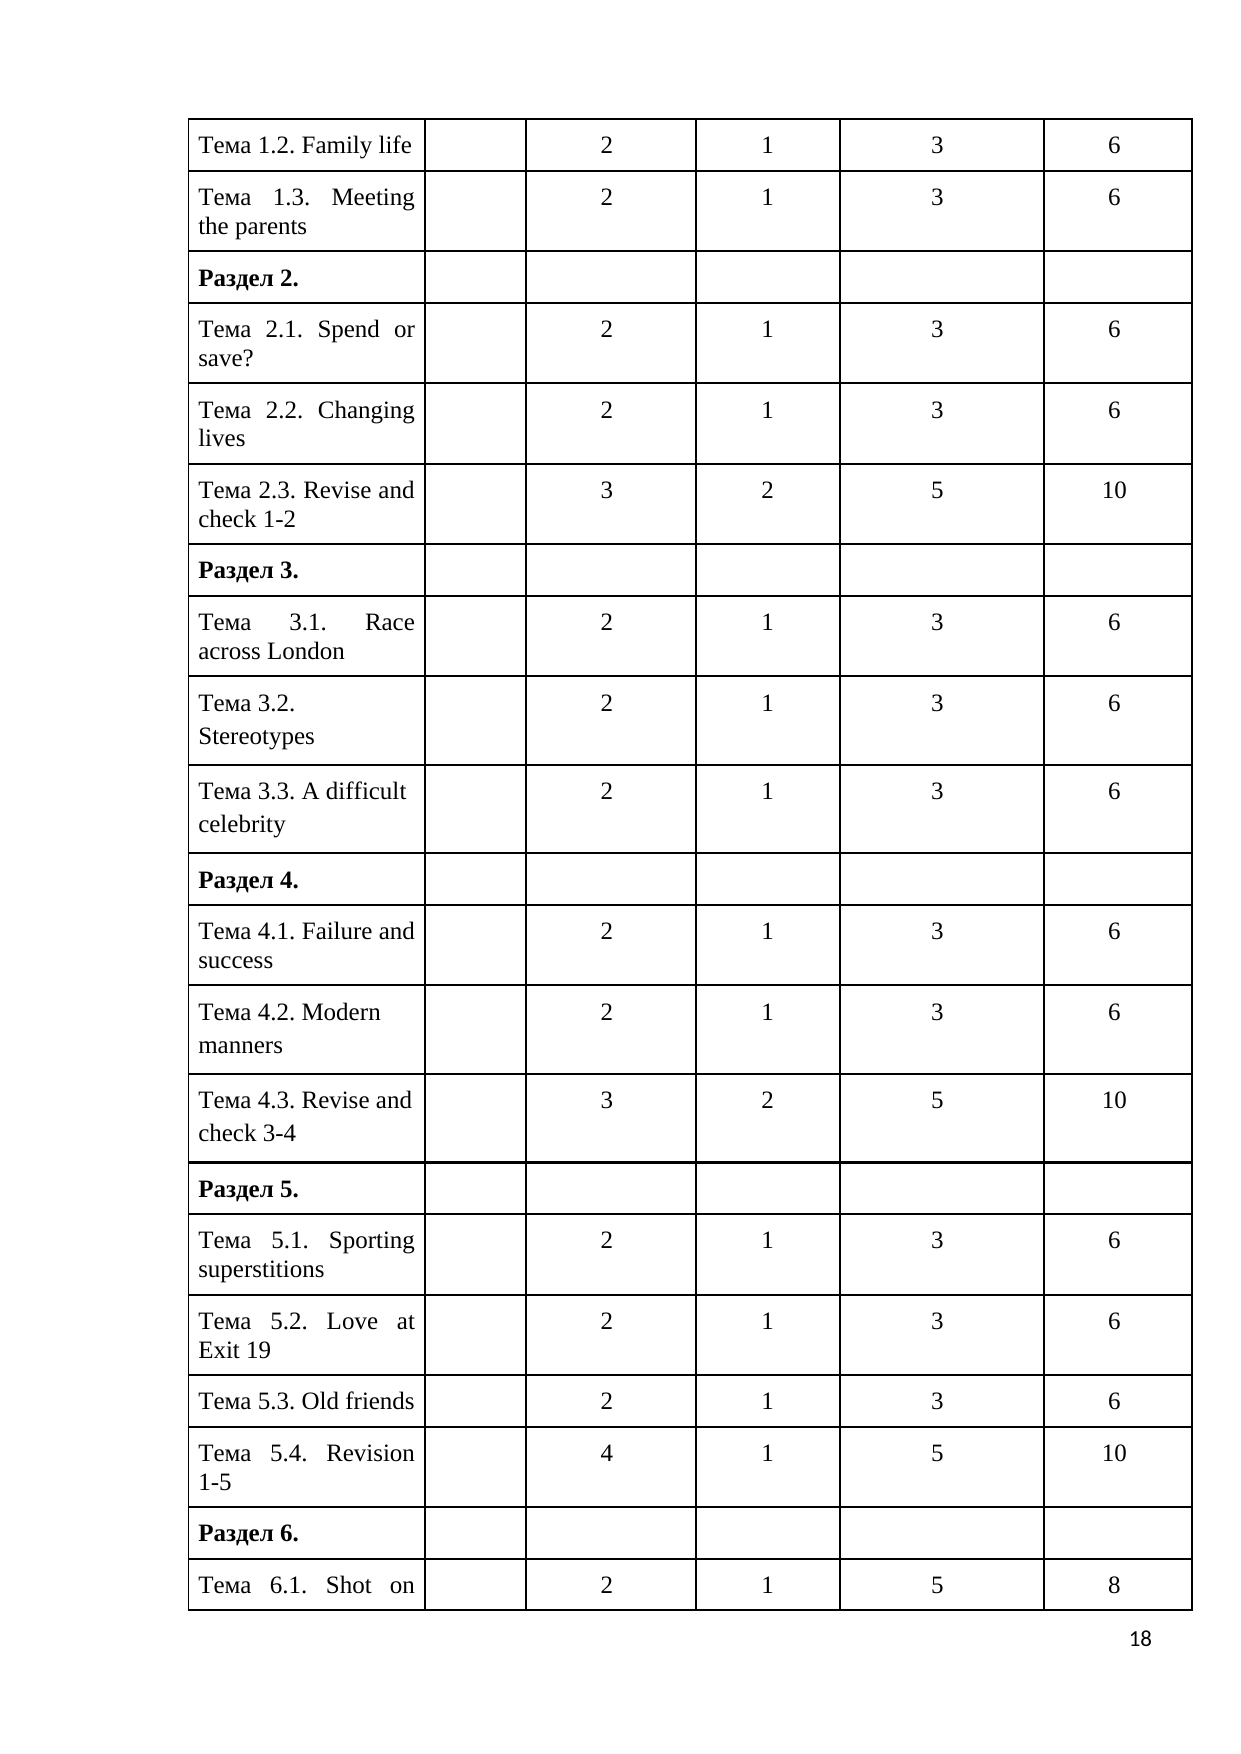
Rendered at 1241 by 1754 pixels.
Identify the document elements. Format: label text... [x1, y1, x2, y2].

table_cell 1 [697, 766, 839, 852]
table_cell 2 [527, 1296, 695, 1374]
table_cell [697, 1164, 839, 1213]
table_cell 6 [1045, 304, 1191, 382]
table_cell Раздел 6. [189, 1508, 424, 1558]
table_cell [426, 854, 525, 904]
table_cell 6 [1045, 1376, 1191, 1426]
table_cell 8 [1045, 1560, 1191, 1609]
table_cell 10 [1045, 1075, 1191, 1161]
table_cell 1 [697, 304, 839, 382]
table_cell Тема 5.3. Old friends [189, 1376, 424, 1426]
table_cell Тема 4.3. Revise and check 3-4 [189, 1075, 424, 1161]
table_cell Тема 5.1. Sporting superstitions [189, 1215, 424, 1293]
table_cell [841, 1164, 1043, 1213]
table_cell Раздел 3. [189, 545, 424, 595]
table_cell Тема 1.2. Family life [189, 120, 424, 170]
table_cell [841, 1508, 1043, 1558]
table_cell [1045, 1508, 1191, 1558]
table_cell 1 [697, 1296, 839, 1374]
table_cell 10 [1045, 1428, 1191, 1506]
table_cell 3 [841, 1376, 1043, 1426]
table_cell 3 [841, 597, 1043, 675]
table_cell [697, 854, 839, 904]
table_cell 6 [1045, 986, 1191, 1073]
table_cell [527, 252, 695, 302]
table_cell 2 [527, 677, 695, 764]
table_cell 1 [697, 384, 839, 463]
table_cell 2 [527, 304, 695, 382]
table_cell 6 [1045, 1296, 1191, 1374]
table_cell [426, 1508, 525, 1558]
table_cell 3 [841, 120, 1043, 170]
table_cell [426, 1296, 525, 1374]
table_cell 1 [697, 1560, 839, 1609]
table_cell 1 [697, 1376, 839, 1426]
table_cell Раздел 5. [189, 1164, 424, 1213]
table_cell 3 [841, 986, 1043, 1073]
table_cell [1045, 854, 1191, 904]
table_cell Тема 1.3. Meeting the parents [189, 172, 424, 250]
table_cell 2 [527, 384, 695, 463]
table_cell 2 [697, 1075, 839, 1161]
table_cell Раздел 4. [189, 854, 424, 904]
table_cell 1 [697, 906, 839, 984]
table_cell [426, 677, 525, 764]
table_cell 5 [841, 1428, 1043, 1506]
table_cell Тема 3.1. Race across London [189, 597, 424, 675]
table_cell 2 [527, 1376, 695, 1426]
table_cell 3 [841, 1215, 1043, 1293]
table_cell [527, 854, 695, 904]
table_cell Раздел 2. [189, 252, 424, 302]
table_cell [426, 1428, 525, 1506]
table_cell 2 [527, 766, 695, 852]
table_cell 6 [1045, 766, 1191, 852]
table_cell 2 [527, 172, 695, 250]
table_cell [426, 252, 525, 302]
table_cell 5 [841, 1560, 1043, 1609]
table_cell 1 [697, 1215, 839, 1293]
table_cell 6 [1045, 172, 1191, 250]
table_cell Тема 5.2. Love at Exit 19 [189, 1296, 424, 1374]
table_cell [841, 252, 1043, 302]
table_cell 2 [527, 986, 695, 1073]
table_cell [841, 854, 1043, 904]
table_cell Тема 2.1. Spend or save? [189, 304, 424, 382]
table_cell Тема 3.3. A difficult celebrity [189, 766, 424, 852]
table_cell 2 [527, 597, 695, 675]
table_cell 3 [527, 1075, 695, 1161]
table_cell 3 [841, 304, 1043, 382]
table_cell 6 [1045, 677, 1191, 764]
table_cell [426, 545, 525, 595]
table_cell 2 [527, 1560, 695, 1609]
table_cell Тема 4.1. Failure and success [189, 906, 424, 984]
table_cell [426, 120, 525, 170]
table_cell [426, 172, 525, 250]
table_cell 1 [697, 120, 839, 170]
table_cell 6 [1045, 1215, 1191, 1293]
table_cell Тема 2.2. Changing lives [189, 384, 424, 463]
table_cell [426, 906, 525, 984]
table_cell [426, 1075, 525, 1161]
table_cell 1 [697, 1428, 839, 1506]
table_cell [527, 1508, 695, 1558]
table_cell 2 [697, 465, 839, 543]
table_cell 1 [697, 172, 839, 250]
table_cell [527, 1164, 695, 1213]
table_cell [426, 1560, 525, 1609]
table_cell [426, 766, 525, 852]
table_cell [426, 465, 525, 543]
table_cell [841, 545, 1043, 595]
table_cell 3 [841, 172, 1043, 250]
table_cell [426, 986, 525, 1073]
table_cell [1045, 545, 1191, 595]
table_cell [426, 1164, 525, 1213]
table_cell 3 [841, 384, 1043, 463]
table_cell 1 [697, 677, 839, 764]
table_cell [426, 384, 525, 463]
table_cell [1045, 252, 1191, 302]
table_cell 2 [527, 120, 695, 170]
table_cell [426, 304, 525, 382]
table_cell 1 [697, 597, 839, 675]
table_cell 5 [841, 1075, 1043, 1161]
table_cell 3 [841, 766, 1043, 852]
table_cell 1 [697, 986, 839, 1073]
table_cell [697, 1508, 839, 1558]
table_cell 10 [1045, 465, 1191, 543]
table_cell [697, 252, 839, 302]
table_cell Тема 2.3. Revise and check 1-2 [189, 465, 424, 543]
table_cell 3 [841, 906, 1043, 984]
table_cell [527, 545, 695, 595]
table_cell [1045, 1164, 1191, 1213]
table_cell [426, 597, 525, 675]
table_cell 3 [841, 1296, 1043, 1374]
table_cell 2 [527, 906, 695, 984]
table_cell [189, 1560, 424, 1609]
table_cell 6 [1045, 384, 1191, 463]
table_cell 2 [527, 1215, 695, 1293]
table_cell Тема 5.4. Revision 1-5 [189, 1428, 424, 1506]
table_cell [426, 1215, 525, 1293]
table_cell 5 [841, 465, 1043, 543]
table_cell 4 [527, 1428, 695, 1506]
table_cell 6 [1045, 906, 1191, 984]
table_cell Тема 4.2. Modern manners [189, 986, 424, 1073]
table_cell 3 [841, 677, 1043, 764]
table_cell 6 [1045, 597, 1191, 675]
table_cell 6 [1045, 120, 1191, 170]
table_cell [697, 545, 839, 595]
table_cell 3 [527, 465, 695, 543]
table_cell Тема 3.2. Stereotypes [189, 677, 424, 764]
table_cell [426, 1376, 525, 1426]
